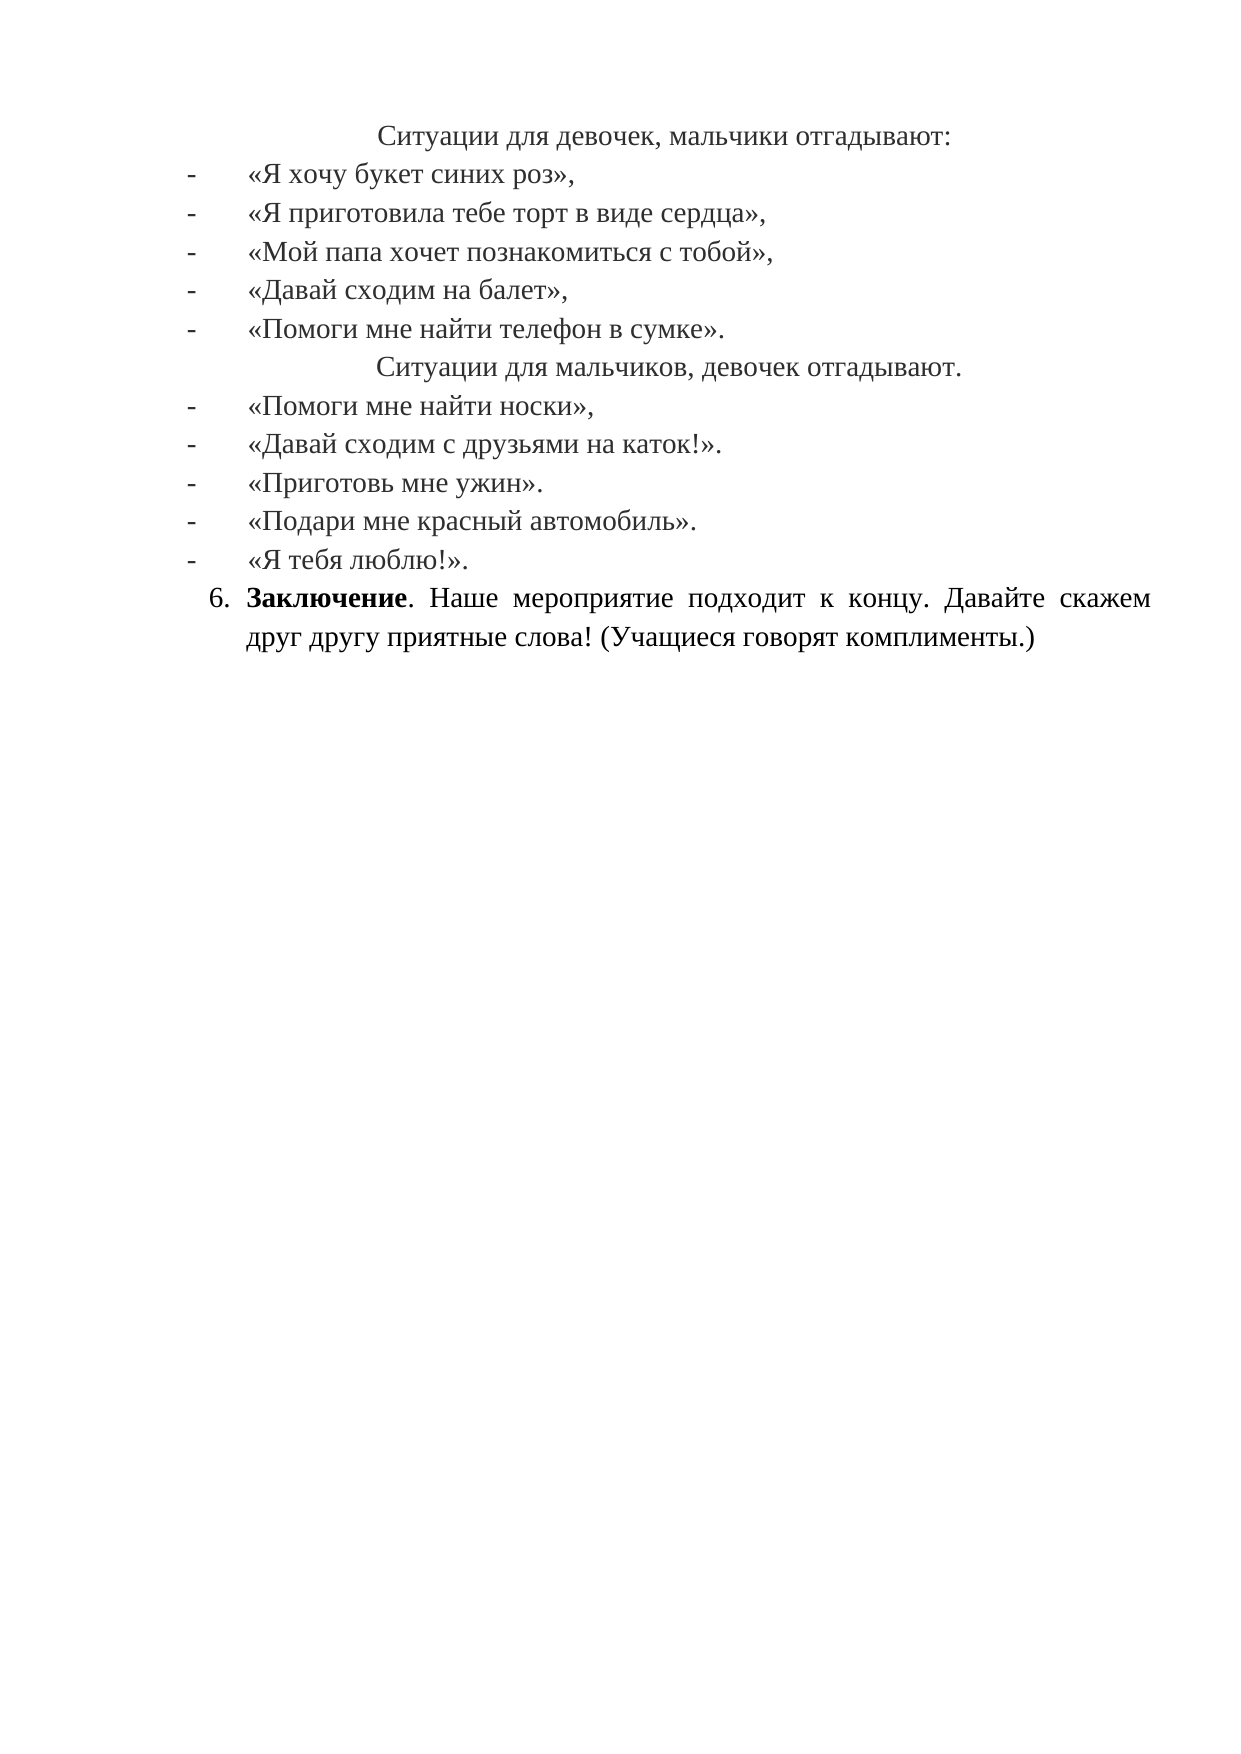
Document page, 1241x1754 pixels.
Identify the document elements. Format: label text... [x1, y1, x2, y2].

text - «Помоги мне найти носки», [187, 388, 1152, 421]
text Ситуации для девочек, мальчики отгадывают: [177, 118, 1152, 152]
text - «Я хочу букет синих роз», [187, 157, 1152, 190]
text Ситуации для мальчиков, девочек отгадывают. [187, 349, 1152, 383]
text - «Мой папа хочет познакомиться с тобой», [187, 234, 1152, 267]
text - «Я приготовила тебе торт в виде сердца», [187, 195, 1152, 229]
list Заключение. Наше мероприятие подходит к концу. Давайте скажем друг другу приятные слова! (Учащиеся говорят комплименты.) [208, 581, 1152, 653]
text - «Давай сходим с друзьями на каток!». [187, 426, 1152, 460]
text - «Приготовь мне ужин». [187, 465, 1152, 498]
text - «Я тебя люблю!». [187, 542, 1152, 576]
text - «Подари мне красный автомобиль». [187, 503, 1152, 537]
text - «Давай сходим на балет», [187, 272, 1152, 306]
text - «Помоги мне найти телефон в сумке». [187, 311, 1152, 344]
